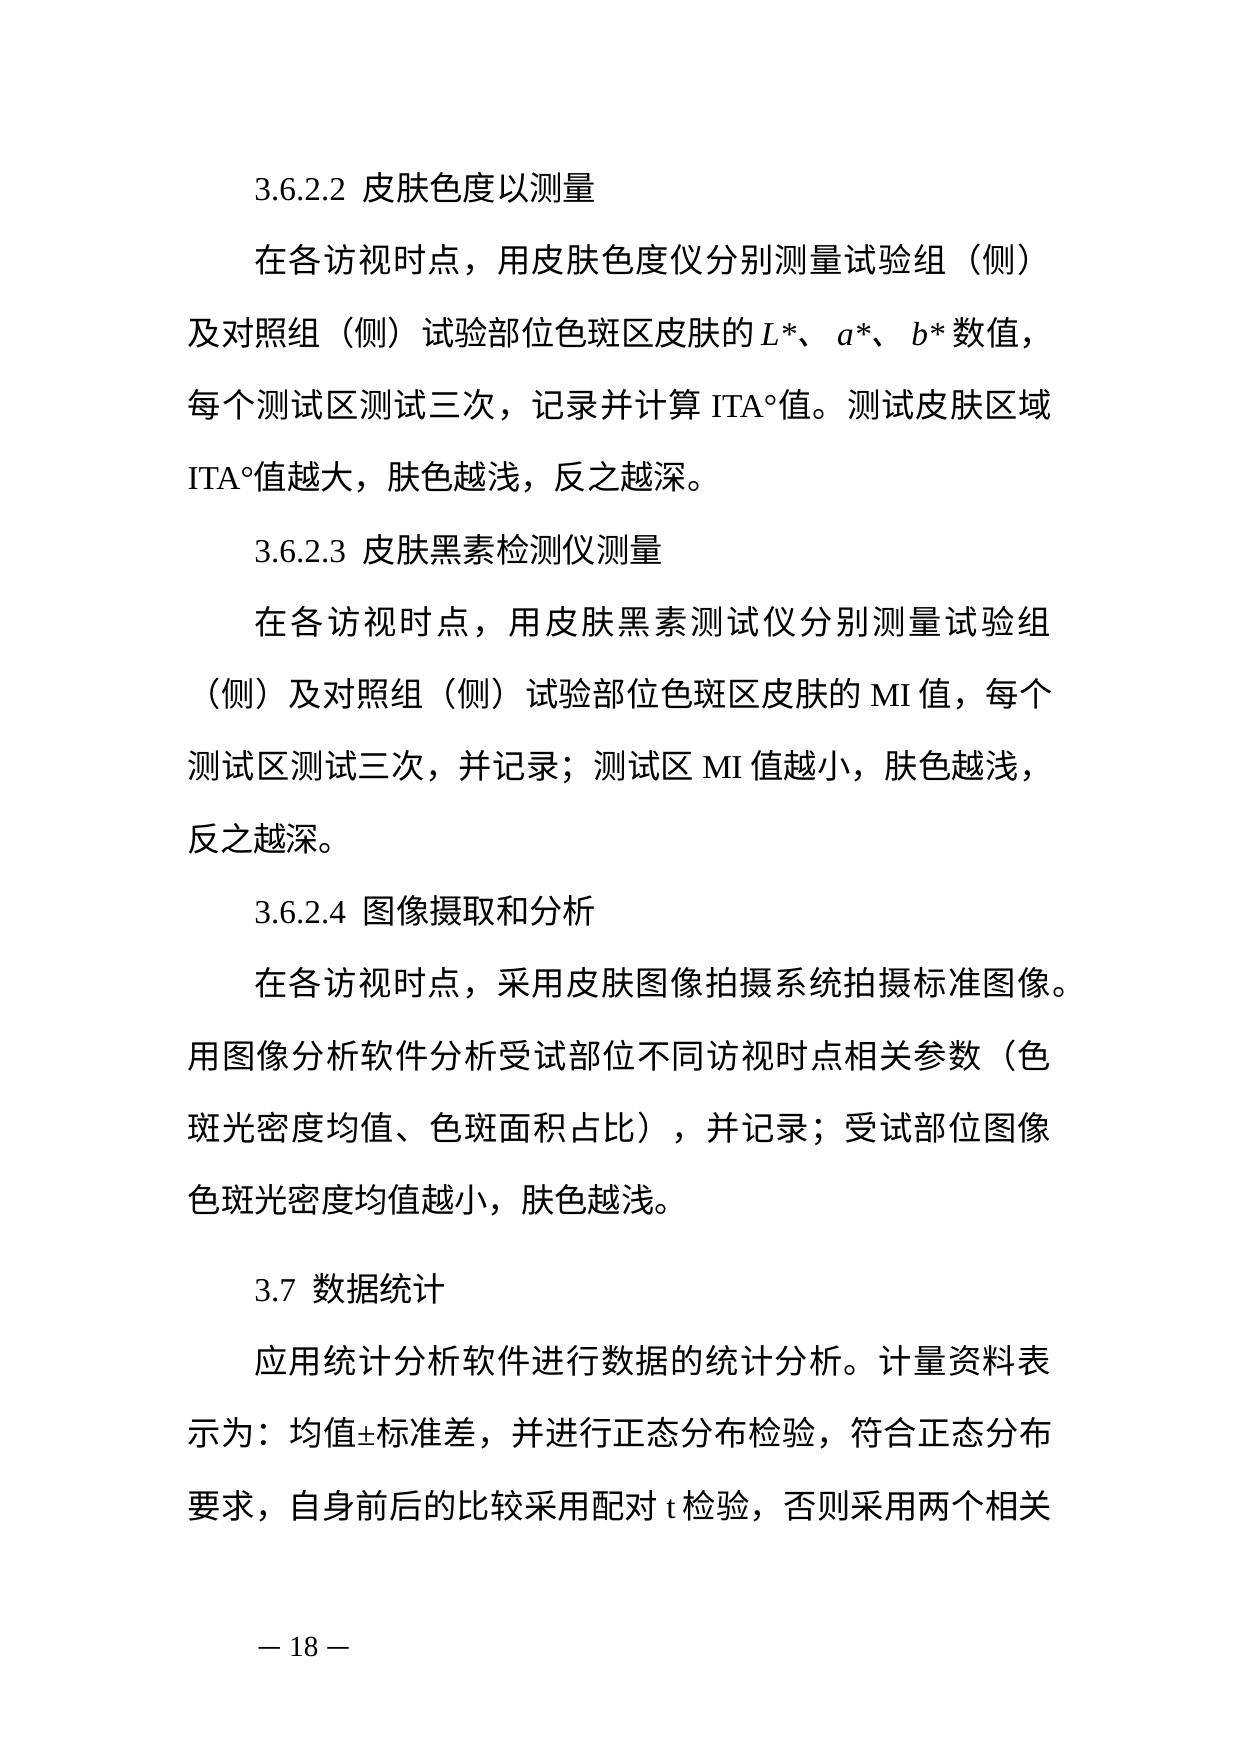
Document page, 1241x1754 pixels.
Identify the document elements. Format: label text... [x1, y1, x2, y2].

text 3.6.2.4 图像摄取和分析 [187, 885, 1053, 933]
text 3.6.2.2 皮肤色度以测量 [187, 162, 1053, 210]
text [187, 1335, 1053, 1528]
text 在各访视时点，用皮肤色度仪分别测量试验组（侧）及对照组（侧）试验部位色斑区皮肤的L*、 a*、 b* 数值，每个测试区测试三次，记录并计算ITA°值。测试皮肤区域ITA°值越大，肤色越浅，反之越深。 [187, 234, 1053, 499]
text 在各访视时点，用皮肤黑素测试仪分别测量试验组（侧）及对照组（侧）试验部位色斑区皮肤的MI值，每个测试区测试三次，并记录；测试区MI值越小，肤色越浅，反之越深。 [187, 596, 1053, 861]
text 3.7 数据统计 [187, 1263, 1053, 1311]
text 3.6.2.3 皮肤黑素检测仪测量 [187, 523, 1053, 572]
text 在各访视时点，采用皮肤图像拍摄系统拍摄标准图像。用图像分析软件分析受试部位不同访视时点相关参数（色斑光密度均值、色斑面积占比），并记录；受试部位图像色斑光密度均值越小，肤色越浅。 [187, 957, 1053, 1222]
